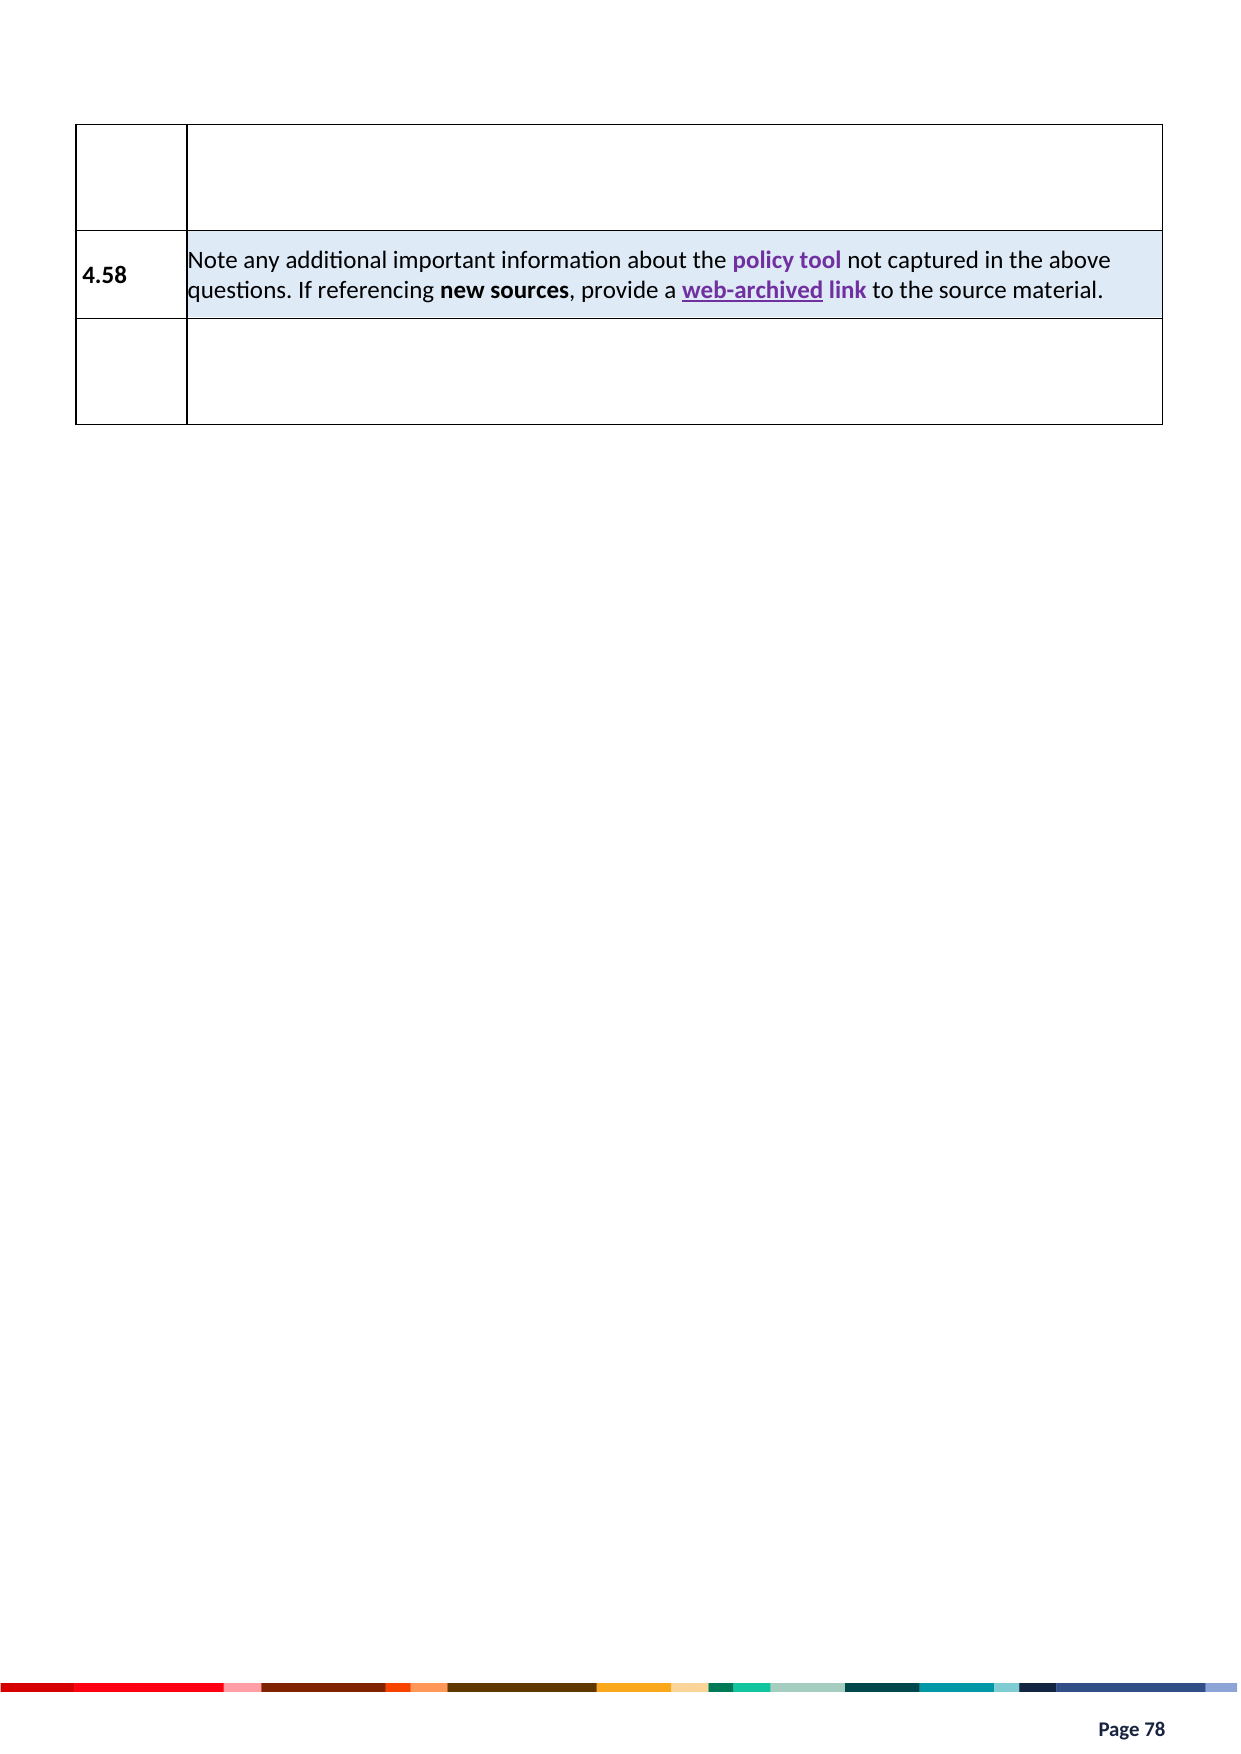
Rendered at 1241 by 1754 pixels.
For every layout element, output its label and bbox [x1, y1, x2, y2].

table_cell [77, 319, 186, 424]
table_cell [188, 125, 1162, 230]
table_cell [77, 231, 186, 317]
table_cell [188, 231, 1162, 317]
picture [0, 1683, 1236, 1692]
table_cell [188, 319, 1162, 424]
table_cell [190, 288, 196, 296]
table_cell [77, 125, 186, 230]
